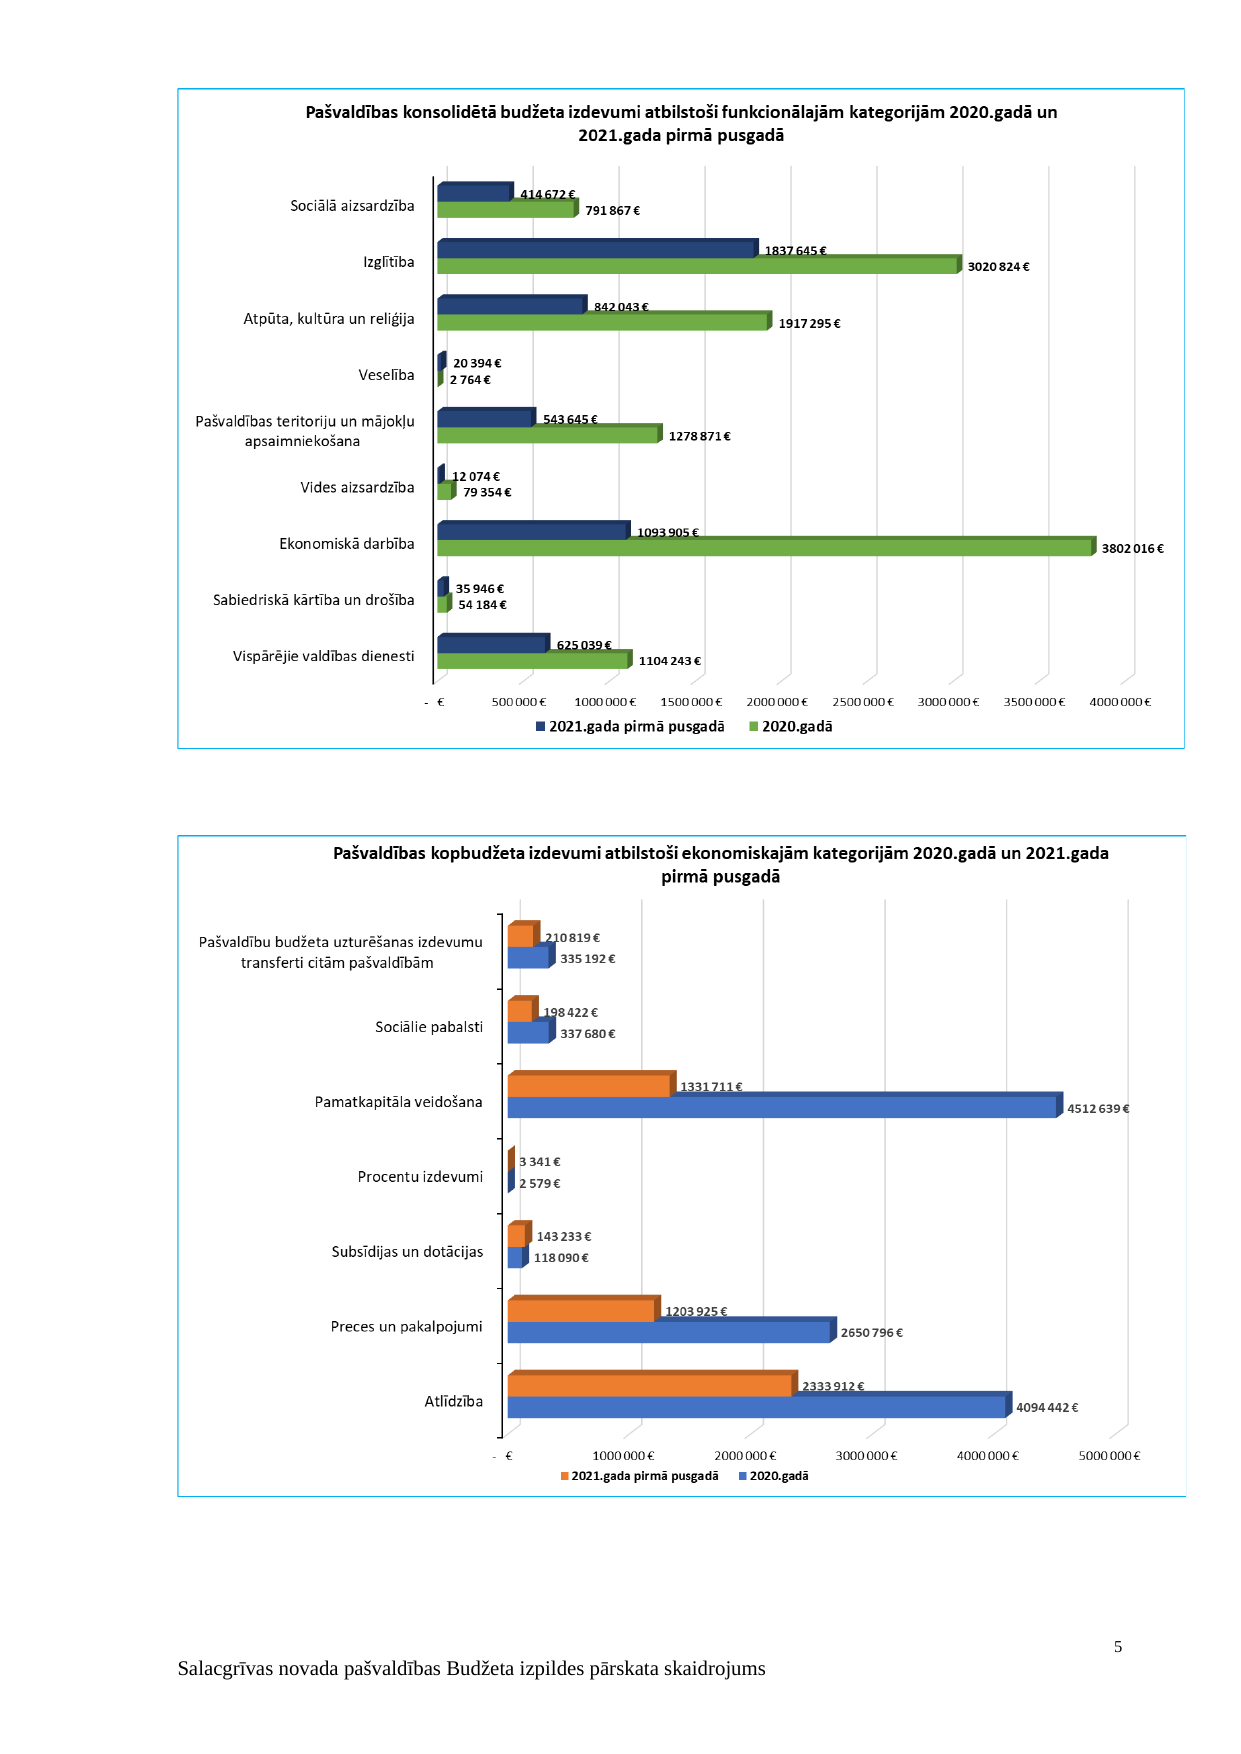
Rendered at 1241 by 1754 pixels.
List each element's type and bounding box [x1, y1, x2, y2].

picture [177, 90, 1185, 747]
picture [177, 837, 1187, 1495]
